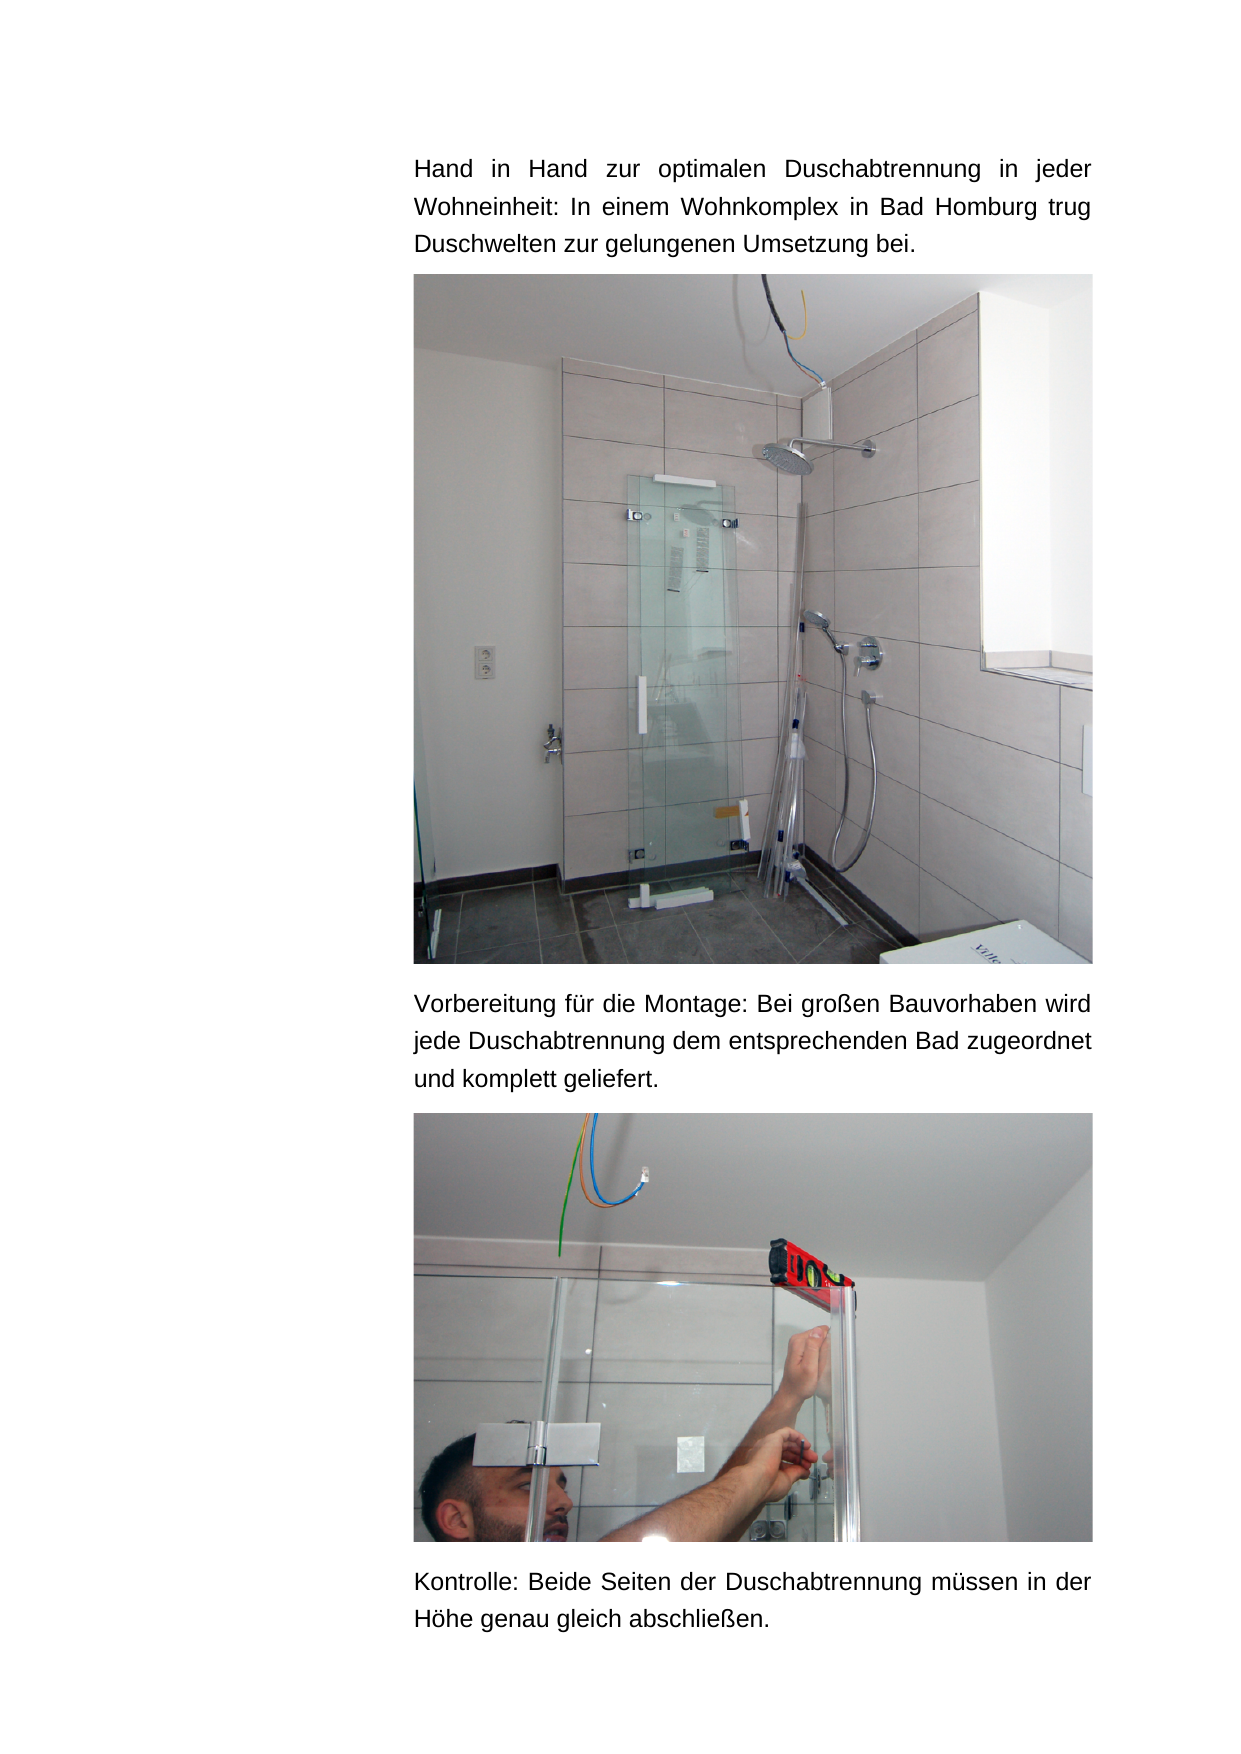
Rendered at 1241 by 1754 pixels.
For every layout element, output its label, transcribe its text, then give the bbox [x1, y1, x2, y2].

text Vorbereitung für die Montage: Bei großen Bauvorhaben wird jede Duschabtrennung dem entsprechenden Bad zugeordnet und komplett geliefert. [413, 964, 1093, 1094]
text Kontrolle: Beide Seiten der Duschabtrennung müssen in der Höhe genau gleich abschließen. [413, 1542, 1093, 1635]
picture [413, 1113, 1093, 1542]
picture [413, 274, 1093, 964]
text Hand in Hand zur optimalen Duschabtrennung in jeder Wohneinheit: In einem Wohnkomplex in Bad Homburg trug Duschwelten zur gelungenen Umsetzung bei. [413, 148, 1093, 260]
